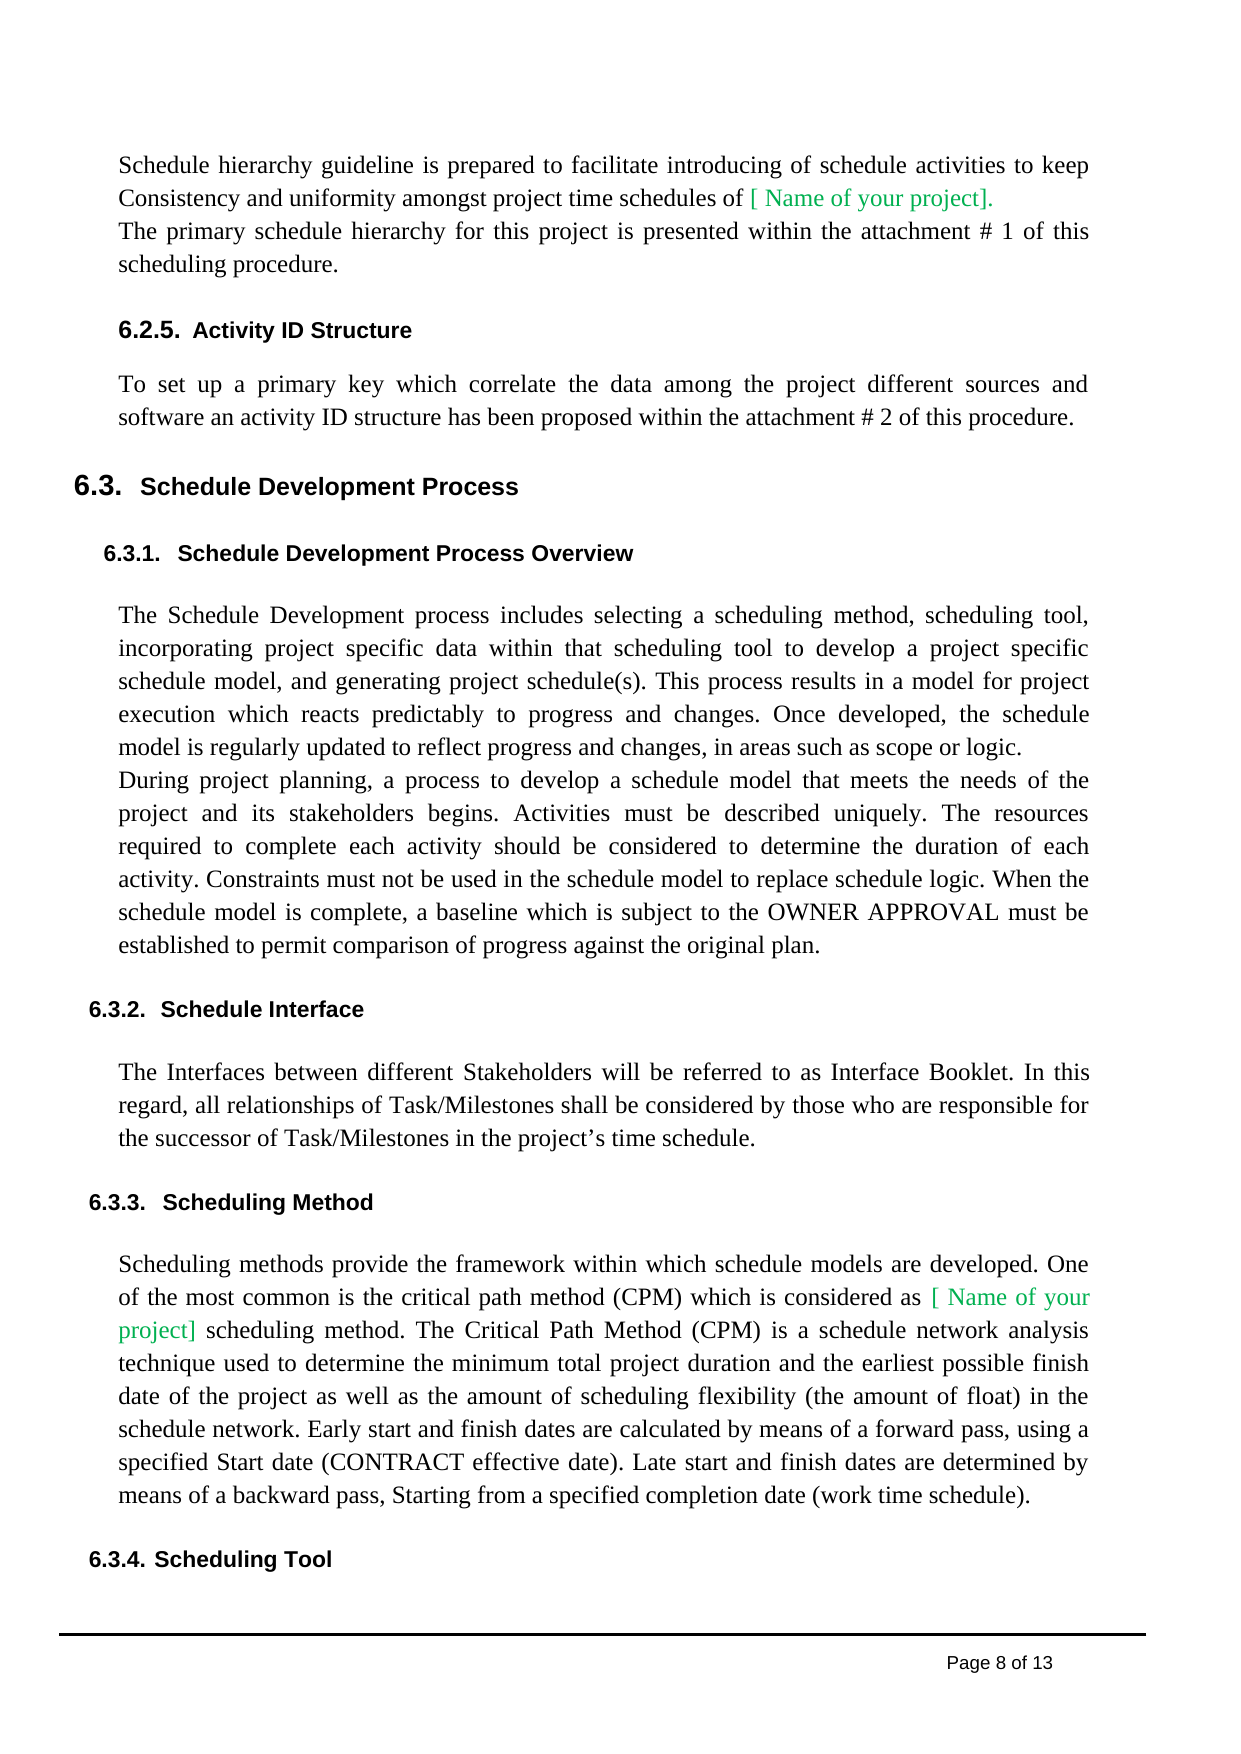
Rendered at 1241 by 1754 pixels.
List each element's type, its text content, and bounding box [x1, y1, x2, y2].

list Schedule Interface [88, 996, 1090, 1023]
list Schedule Development Process Overview [103, 539, 1090, 566]
text The Schedule Development process includes selecting a scheduling method, scheduling tool, incorporating project specific data within that scheduling tool to develop a project specific schedule model, and generating project schedule(s). This process results in a model for project execution which reacts predictably to progress and changes. Once developed, the schedule model is regularly updated to reflect progress and changes, in areas such as scope or logic. [118, 600, 1090, 761]
list Scheduling Method [88, 1189, 1090, 1215]
list Activity ID Structure [118, 315, 1090, 344]
text To set up a primary key which correlate the data among the project different sources and software an activity ID structure has been proposed within the attachment # 2 of this procedure. [118, 369, 1090, 431]
list Schedule Development Process [74, 468, 1090, 502]
text The primary schedule hierarchy for this project is presented within the attachment # 1 of this scheduling procedure. [118, 216, 1090, 278]
list Scheduling Tool [88, 1546, 1090, 1573]
text Schedule hierarchy guideline is prepared to facilitate introducing of schedule activities to keep Consistency and uniformity amongst project time schedules of [ Name of your project]. [118, 150, 1090, 212]
text Scheduling methods provide the framework within which schedule models are developed. One of the most common is the critical path method (CPM) which is considered as [ Name of your project] scheduling method. The Critical Path Method (CPM) is a schedule network analysis technique used to determine the minimum total project duration and the earliest possible finish date of the project as well as the amount of scheduling flexibility (the amount of float) in the schedule network. Early start and finish dates are calculated by means of a forward pass, using a specified Start date (CONTRACT effective date). Late start and finish dates are determined by means of a backward pass, Starting from a specified completion date (work time schedule). [118, 1249, 1090, 1509]
text During project planning, a process to develop a schedule model that meets the needs of the project and its stakeholders begins. Activities must be described uniquely. The resources required to complete each activity should be considered to determine the duration of each activity. Constraints must not be used in the schedule model to replace schedule logic. When the schedule model is complete, a baseline which is subject to the OWNER APPROVAL must be established to permit comparison of progress against the original plan. [118, 765, 1090, 959]
text The Interfaces between different Stakeholders will be referred to as Interface Booklet. In this regard, all relationships of Task/Milestones shall be considered by those who are responsible for the successor of Task/Milestones in the project’s time schedule. [118, 1057, 1090, 1151]
